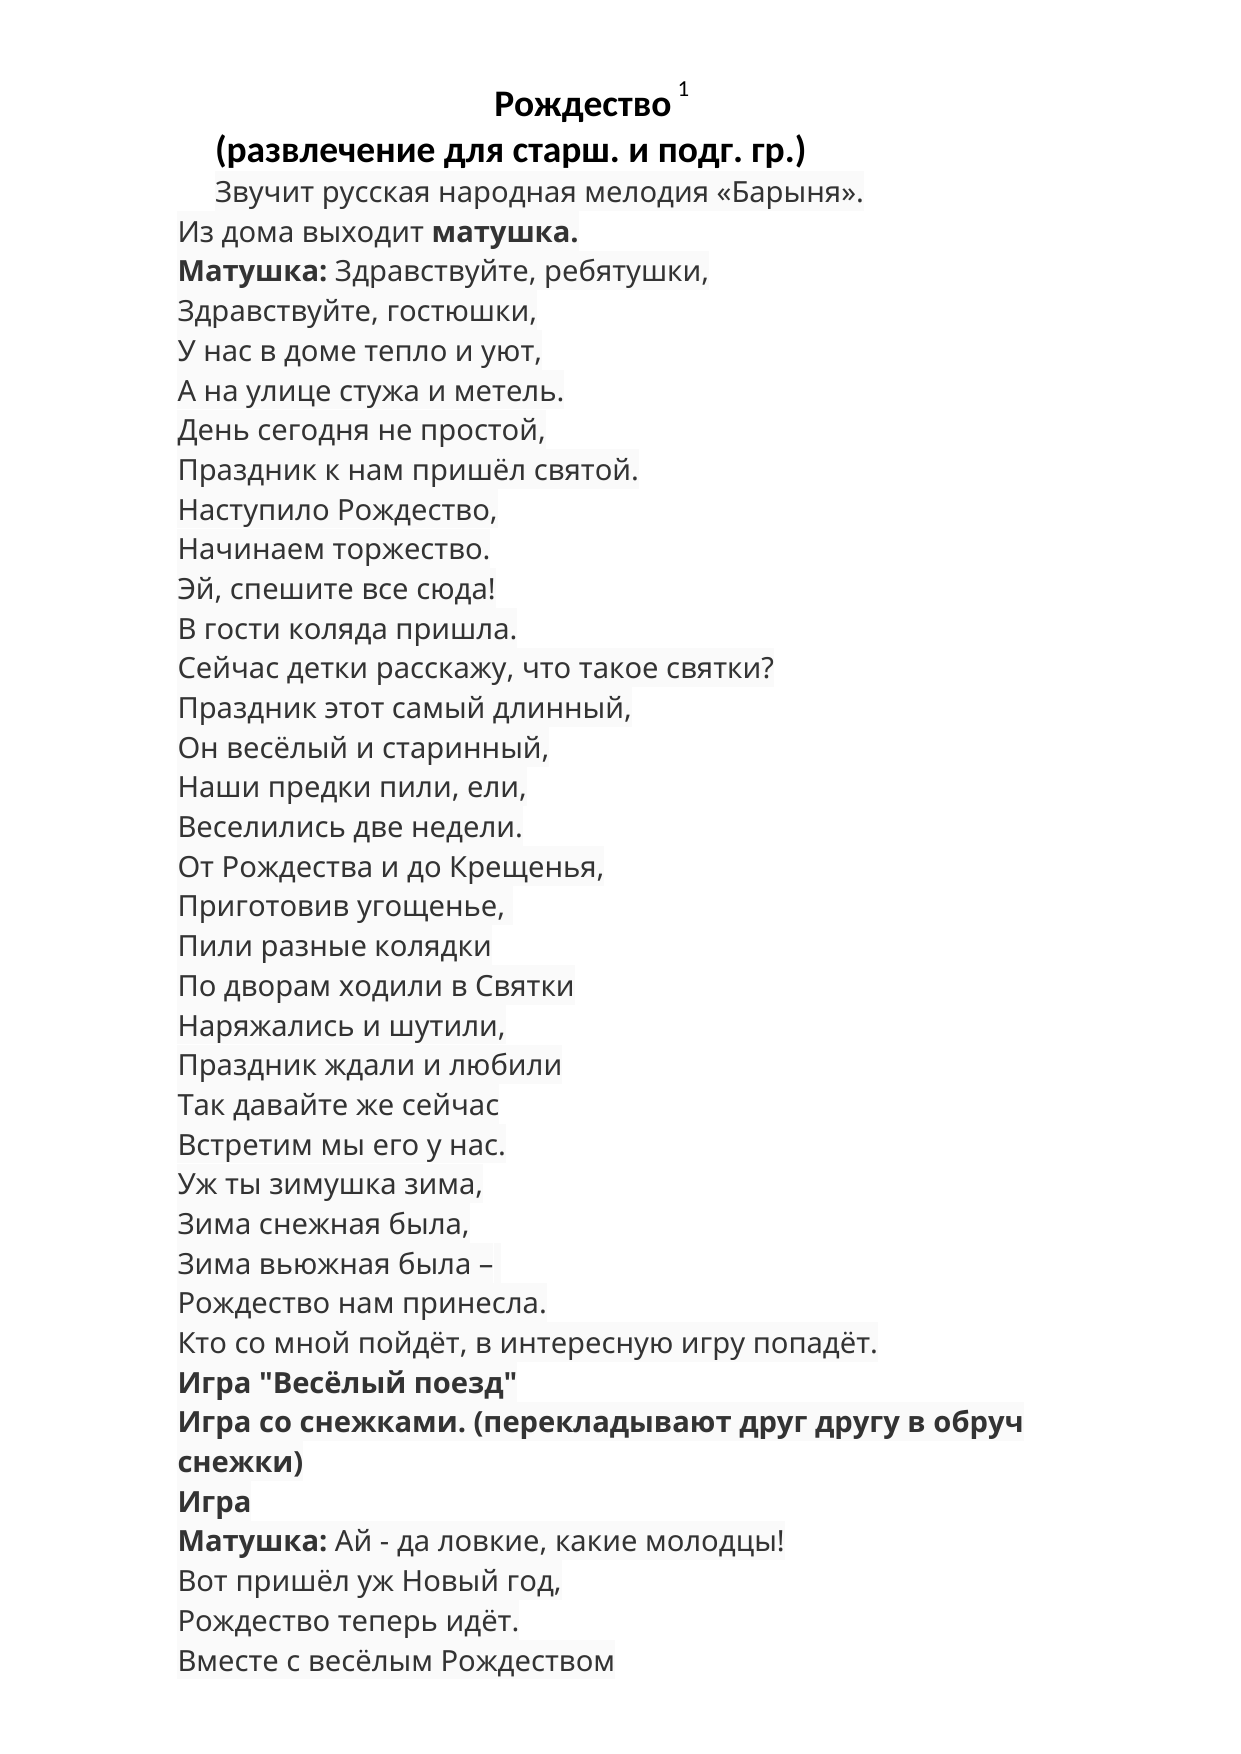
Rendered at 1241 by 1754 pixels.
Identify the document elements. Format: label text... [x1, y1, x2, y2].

text Звучит русская народная мелодия «Барыня». Из дома выходит матушка. Матушка: Здравствуйте, ребятушки, Здравствуйте, гостюшки, У нас в доме тепло и уют, А на улице стужа и метель. День сегодня не простой, Праздник к нам пришёл святой. Наступило Рождество, Начинаем торжество. Эй, спешите все сюда! В гости коляда пришла. Сейчас детки расскажу, что такое святки? Праздник этот самый длинный, Он весёлый и старинный, Наши предки пили, ели, Веселились две недели. От Рождества и до Крещенья, Приготовив угощенье, Пили разные колядки По дворам ходили в Святки Наряжались и шутили, Праздник ждали и любили Так давайте же сейчас Встретим мы его у нас. Уж ты зимушка зима, Зима снежная была, Зима вьюжная была – Рождество нам принесла. Кто со мной пойдёт, в интересную игру попадёт. [177, 171, 1152, 1362]
text (развлечение для старш. и подг. гр.) [177, 126, 1152, 171]
text Рождество [177, 80, 1152, 126]
text Игра "Весёлый поезд" Игра со снежками. (перекладывают друг другу в обруч снежки) [303, 1362, 1152, 1481]
